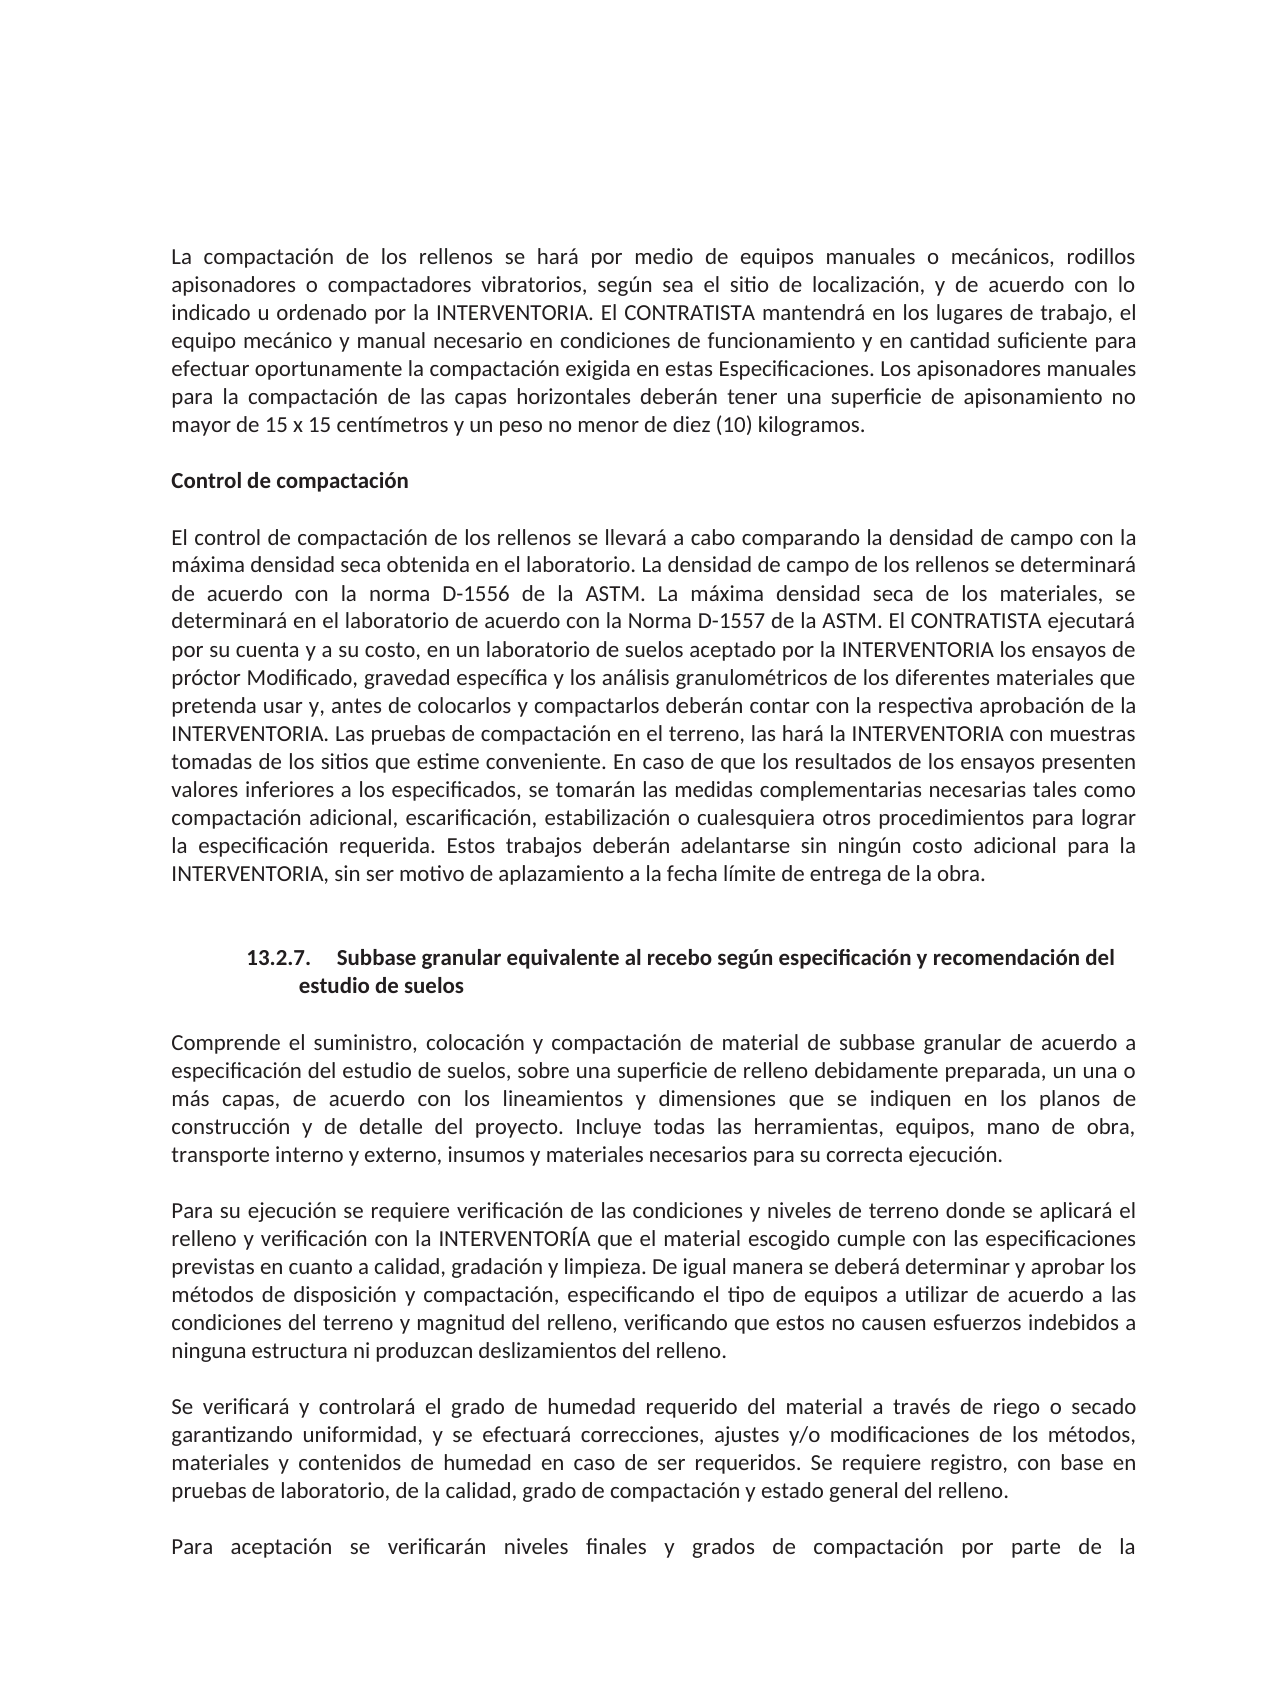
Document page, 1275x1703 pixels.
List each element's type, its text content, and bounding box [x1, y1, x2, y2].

text Comprende el suministro, colocación y compactación de material de subbase granular de acuerdo a especificación del estudio de suelos, sobre una superficie de relleno debidamente preparada, un una o más capas, de acuerdo con los lineamientos y dimensiones que se indiquen en los planos de construcción y de detalle del proyecto. Incluye todas las herramientas, equipos, mano de obra, transporte interno y externo, insumos y materiales necesarios para su correcta ejecución. [171, 1028, 1138, 1168]
list Subbase granular equivalente al recebo según especificación y recomendación del estudio de suelos [246, 943, 1138, 999]
text Para su ejecución se requiere verificación de las condiciones y niveles de terreno donde se aplicará el relleno y verificación con la INTERVENTORÍA que el material escogido cumple con las especificaciones previstas en cuanto a calidad, gradación y limpieza. De igual manera se deberá determinar y aprobar los métodos de disposición y compactación, especificando el tipo de equipos a utilizar de acuerdo a las condiciones del terreno y magnitud del relleno, verificando que estos no causen esfuerzos indebidos a ninguna estructura ni produzcan deslizamientos del relleno. [171, 1196, 1138, 1364]
text La compactación de los rellenos se hará por medio de equipos manuales o mecánicos, rodillos apisonadores o compactadores vibratorios, según sea el sitio de localización, y de acuerdo con lo indicado u ordenado por la INTERVENTORIA. El CONTRATISTA mantendrá en los lugares de trabajo, el equipo mecánico y manual necesario en condiciones de funcionamiento y en cantidad suficiente para efectuar oportunamente la compactación exigida en estas Especificaciones. Los apisonadores manuales para la compactación de las capas horizontales deberán tener una superficie de apisonamiento no mayor de 15 x 15 centímetros y un peso no menor de diez (10) kilogramos. [171, 242, 1138, 438]
text Se verificará y controlará el grado de humedad requerido del material a través de riego o secado garantizando uniformidad, y se efectuará correcciones, ajustes y/o modificaciones de los métodos, materiales y contenidos de humedad en caso de ser requeridos. Se requiere registro, con base en pruebas de laboratorio, de la calidad, grado de compactación y estado general del relleno. [171, 1392, 1138, 1504]
text Control de compactación [171, 467, 1138, 494]
text El control de compactación de los rellenos se llevará a cabo comparando la densidad de campo con la máxima densidad seca obtenida en el laboratorio. La densidad de campo de los rellenos se determinará de acuerdo con la norma D-1556 de la ASTM. La máxima densidad seca de los materiales, se determinará en el laboratorio de acuerdo con la Norma D-1557 de la ASTM. El CONTRATISTA ejecutará por su cuenta y a su costo, en un laboratorio de suelos aceptado por la INTERVENTORIA los ensayos de próctor Modificado, gravedad específica y los análisis granulométricos de los diferentes materiales que pretenda usar y, antes de colocarlos y compactarlos deberán contar con la respectiva aprobación de la INTERVENTORIA. Las pruebas de compactación en el terreno, las hará la INTERVENTORIA con muestras tomadas de los sitios que estime conveniente. En caso de que los resultados de los ensayos presenten valores inferiores a los especificados, se tomarán las medidas complementarias necesarias tales como compactación adicional, escarificación, estabilización o cualesquiera otros procedimientos para lograr la especificación requerida. Estos trabajos deberán adelantarse sin ningún costo adicional para la INTERVENTORIA, sin ser motivo de aplazamiento a la fecha límite de entrega de la obra. [171, 523, 1138, 887]
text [171, 1532, 1138, 1560]
